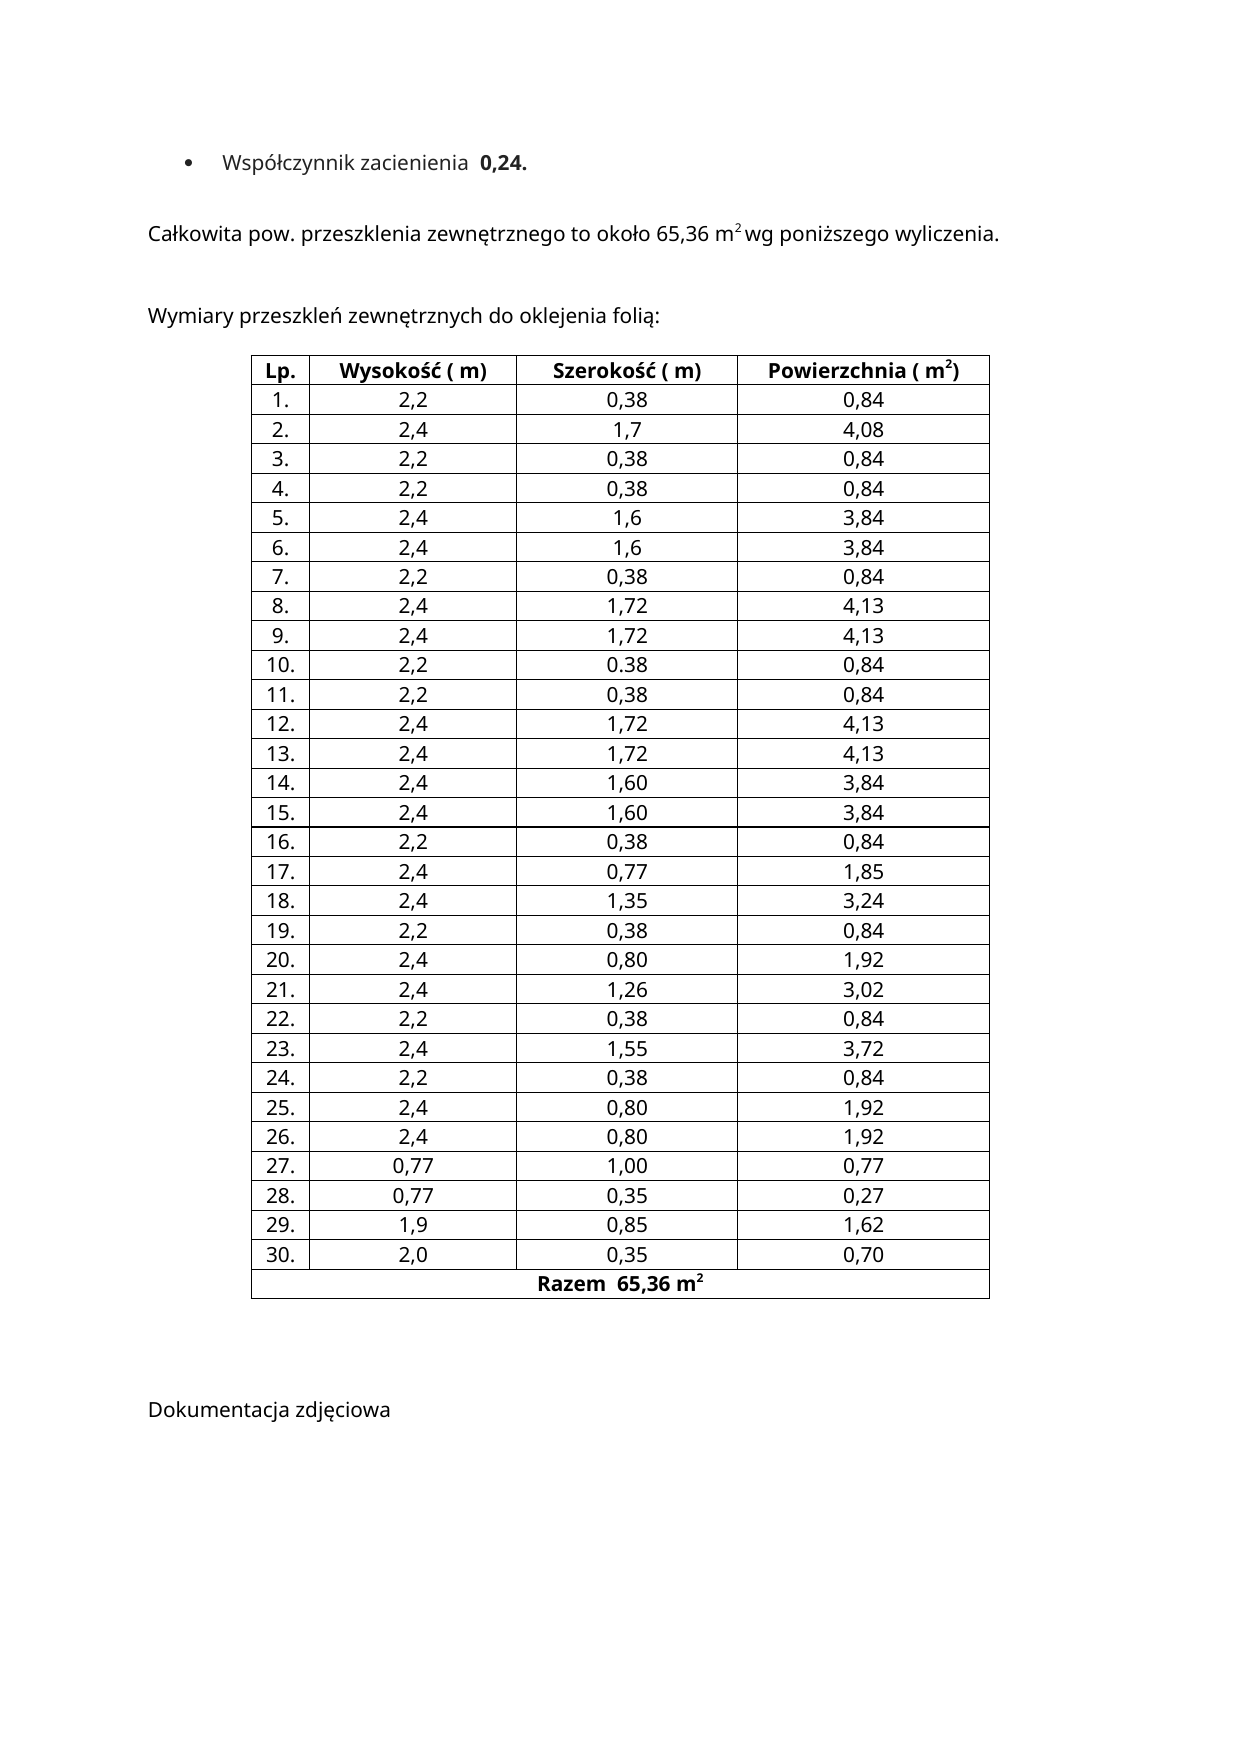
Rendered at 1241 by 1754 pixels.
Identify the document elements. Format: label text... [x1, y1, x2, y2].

table_cell 2,2 [310, 444, 516, 473]
table_cell 12. [252, 710, 309, 738]
table_cell 0,35 [517, 1181, 737, 1209]
table_cell 4,13 [738, 621, 989, 649]
table_cell 0,84 [738, 385, 989, 414]
text Dokumentacja zdjęciowa [148, 1395, 1093, 1423]
table_cell 0,77 [517, 857, 737, 885]
table_cell 4. [252, 474, 309, 502]
table_cell 16. [252, 828, 309, 856]
table_cell 0,80 [517, 1093, 737, 1121]
table_cell 2,2 [310, 1004, 516, 1033]
table_cell 8. [252, 592, 309, 620]
table_cell 1,35 [517, 886, 737, 915]
table_cell 2,2 [310, 828, 516, 856]
table_cell 2,2 [310, 474, 516, 502]
table_cell 5. [252, 503, 309, 532]
table_cell 13. [252, 739, 309, 767]
table_cell 2,2 [310, 1063, 516, 1092]
table_cell 7. [252, 562, 309, 591]
table_cell 0,38 [517, 1063, 737, 1092]
table_cell 3,24 [738, 886, 989, 915]
table_cell 0,84 [738, 562, 989, 591]
table_cell 0,84 [738, 651, 989, 679]
table_cell 6. [252, 533, 309, 561]
table_cell 4,13 [738, 739, 989, 767]
table_cell 1,92 [738, 1093, 989, 1121]
table_cell 2,4 [310, 1122, 516, 1151]
table_cell 3,72 [738, 1034, 989, 1062]
table_cell 29. [252, 1211, 309, 1239]
table_cell 2,4 [310, 739, 516, 767]
table_cell 0,38 [517, 444, 737, 473]
table_cell 2,4 [310, 857, 516, 885]
table_cell 2,4 [310, 1034, 516, 1062]
table_cell 1. [252, 385, 309, 414]
table_cell 2,2 [310, 385, 516, 414]
table_cell 10. [252, 651, 309, 679]
table_cell 2,4 [310, 533, 516, 561]
table_cell 26. [252, 1122, 309, 1151]
table_cell 2,4 [310, 769, 516, 797]
table_cell 3,84 [738, 769, 989, 797]
table_cell 2,0 [310, 1240, 516, 1268]
table_cell 15. [252, 798, 309, 826]
table_cell 2,2 [310, 651, 516, 679]
table_cell 1,60 [517, 798, 737, 826]
table_cell 2,4 [310, 415, 516, 443]
table_cell Razem 65,36 m2 [252, 1270, 989, 1298]
table_cell 1,60 [517, 769, 737, 797]
table_header Szerokość ( m) [517, 356, 737, 384]
table_cell 0,38 [517, 562, 737, 591]
table_cell 2,2 [310, 562, 516, 591]
table_cell 3,84 [738, 503, 989, 532]
table_cell 2,4 [310, 621, 516, 649]
table_cell 27. [252, 1152, 309, 1180]
table_cell 0,84 [738, 680, 989, 708]
table_cell 2,4 [310, 503, 516, 532]
table_cell 1,72 [517, 592, 737, 620]
table_cell 3. [252, 444, 309, 473]
table_cell 0,77 [310, 1152, 516, 1180]
table_cell 4,13 [738, 592, 989, 620]
table_cell 0,84 [738, 474, 989, 502]
list Współczynnik zacienienia 0,24. [185, 148, 1093, 176]
table_cell 22. [252, 1004, 309, 1033]
text Całkowita pow. przeszklenia zewnętrznego to około 65,36 m2 wg poniższego wyliczenia. [148, 219, 1093, 248]
table_cell 23. [252, 1034, 309, 1062]
table_cell 0,84 [738, 1004, 989, 1033]
table_cell 1,6 [517, 503, 737, 532]
text Wymiary przeszkleń zewnętrznych do oklejenia folią: [148, 301, 1093, 330]
table_cell 0,80 [517, 1122, 737, 1151]
table_cell 1,55 [517, 1034, 737, 1062]
table_cell 0,38 [517, 916, 737, 944]
table_cell 0,84 [738, 916, 989, 944]
table_cell 0,38 [517, 385, 737, 414]
table_cell 2,4 [310, 798, 516, 826]
table_cell 2,4 [310, 945, 516, 974]
table_cell 0,35 [517, 1240, 737, 1268]
table_cell 28. [252, 1181, 309, 1209]
table_cell 2,2 [310, 916, 516, 944]
table_cell 11. [252, 680, 309, 708]
table_cell 0,77 [738, 1152, 989, 1180]
table_cell 1,7 [517, 415, 737, 443]
table_cell 1,72 [517, 739, 737, 767]
table_cell 0,27 [738, 1181, 989, 1209]
table_cell 0,77 [310, 1181, 516, 1209]
table_cell 1,72 [517, 621, 737, 649]
table_cell 0.38 [517, 651, 737, 679]
table_cell 1,72 [517, 710, 737, 738]
table_cell 0,84 [738, 1063, 989, 1092]
table_cell 0,70 [738, 1240, 989, 1268]
table_cell 18. [252, 886, 309, 915]
table_header Lp. [252, 356, 309, 384]
table_cell 21. [252, 975, 309, 1003]
table_cell 3,84 [738, 533, 989, 561]
table_cell 0,84 [738, 444, 989, 473]
table_cell 17. [252, 857, 309, 885]
table_cell 2,4 [310, 886, 516, 915]
table_cell 4,08 [738, 415, 989, 443]
table_cell 4,13 [738, 710, 989, 738]
table_cell 1,85 [738, 857, 989, 885]
table_cell 14. [252, 769, 309, 797]
table_cell 1,62 [738, 1211, 989, 1239]
table_cell 0,38 [517, 680, 737, 708]
table_cell 9. [252, 621, 309, 649]
table_cell 20. [252, 945, 309, 974]
table_cell 24. [252, 1063, 309, 1092]
table_header Wysokość ( m) [310, 356, 516, 384]
table_cell 2. [252, 415, 309, 443]
table_cell 2,4 [310, 710, 516, 738]
table_cell 1,9 [310, 1211, 516, 1239]
table_cell 0,84 [738, 828, 989, 856]
table_header Powierzchnia ( m2) [738, 356, 989, 384]
table_cell 1,26 [517, 975, 737, 1003]
table_cell 2,4 [310, 592, 516, 620]
table_cell 1,92 [738, 1122, 989, 1151]
table_cell 0,38 [517, 1004, 737, 1033]
table_cell 1,00 [517, 1152, 737, 1180]
table_cell 3,84 [738, 798, 989, 826]
table_cell 25. [252, 1093, 309, 1121]
table_cell 1,92 [738, 945, 989, 974]
table_cell 0,85 [517, 1211, 737, 1239]
table_cell 2,4 [310, 975, 516, 1003]
table_cell 30. [252, 1240, 309, 1268]
table_cell 0,38 [517, 474, 737, 502]
table_cell 0,80 [517, 945, 737, 974]
table_cell 1,6 [517, 533, 737, 561]
table_cell 2,2 [310, 680, 516, 708]
table_cell 3,02 [738, 975, 989, 1003]
table_cell 2,4 [310, 1093, 516, 1121]
table_cell 0,38 [517, 828, 737, 856]
table_cell 19. [252, 916, 309, 944]
